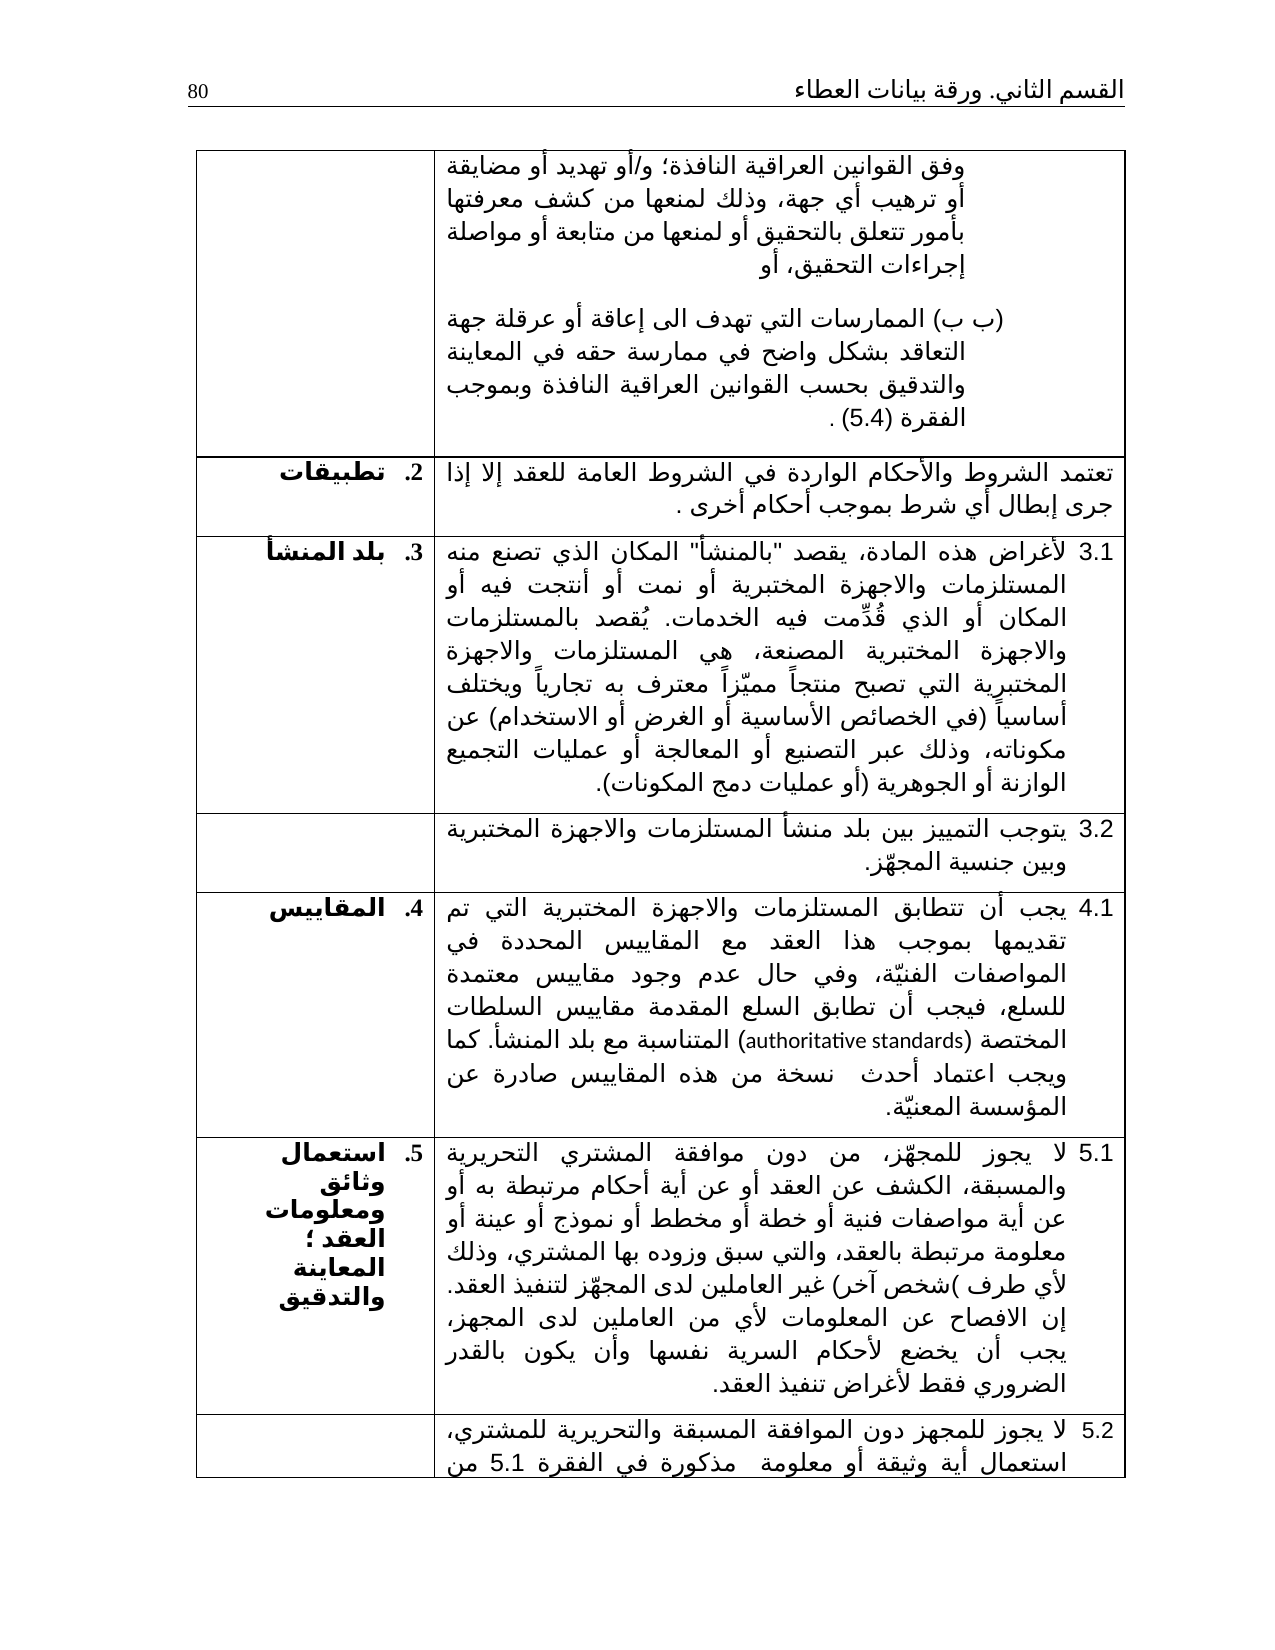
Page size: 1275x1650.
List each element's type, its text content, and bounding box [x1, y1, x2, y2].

table_cell [197, 1415, 434, 1477]
table_cell 5.1 لا يجوز للمجهّز، من دون موافقة المشتري التحريرية والمسبقة، الكشف عن العقد أو عن أية أحكام مرتبطة به أو عن أية مواصفات فنية أو خطة أو مخطط أو نموذج أو عينة أو معلومة مرتبطة بالعقد، والتي سبق وزوده بها المشتري، وذلك لأي طرف )شخص آخر) غير العاملين لدى المجهّز لتنفيذ العقد. إن الافصاح عن المعلومات لأي من العاملين لدى المجهز، يجب أن يخضع لأحكام السرية نفسها وأن يكون بالقدر الضروري فقط لأغراض تنفيذ العقد. [435, 1138, 1124, 1414]
table_cell تعتمد الشروط والأحكام الواردة في الشروط العامة للعقد إلا إذا جرى إبطال أي شرط بموجب أحكام أخرى . [435, 458, 1124, 536]
table_cell 2. تطبيقات [197, 458, 434, 536]
table_cell [197, 814, 434, 892]
table_cell 4.1 يجب أن تتطابق المستلزمات والاجهزة المختبرية التي تم تقديمها بموجب هذا العقد مع المقاييس المحددة في المواصفات الفنيّة، وفي حال عدم وجود مقاييس معتمدة للسلع، فيجب أن تطابق السلع المقدمة مقاييس السلطات المختصة (authoritative standards) المتناسبة مع بلد المنشأ. كما ويجب اعتماد أحدث نسخة من هذه المقاييس صادرة عن المؤسسة المعنيّة. [435, 893, 1124, 1137]
table_cell 5. استعمال وثائق ومعلومات العقد ؛ المعاينة والتدقيق [197, 1138, 434, 1414]
table_cell 3. بلد المنشأ [197, 537, 434, 813]
table_cell 4. المقاييس [197, 893, 434, 1137]
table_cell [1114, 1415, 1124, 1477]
table_cell 3.1 لأغراض هذه المادة، يقصد "بالمنشأ" المكان الذي تصنع منه المستلزمات والاجهزة المختبرية أو نمت أو أنتجت فيه أو المكان أو الذي قُدِّمت فيه الخدمات. يُقصد بالمستلزمات والاجهزة المختبرية المصنعة، هي المستلزمات والاجهزة المختبرية التي تصبح منتجاً مميّزاً معترف به تجارياً ويختلف أساسياً (في الخصائص الأساسية أو الغرض أو الاستخدام) عن مكوناته، وذلك عبر التصنيع أو المعالجة أو عمليات التجميع الوازنة أو الجوهرية (أو عمليات دمج المكونات). [435, 537, 1124, 813]
table_cell [197, 151, 434, 456]
table_cell 3.2 يتوجب التمييز بين بلد منشأ المستلزمات والاجهزة المختبرية وبين جنسية المجهّز. [435, 814, 1124, 892]
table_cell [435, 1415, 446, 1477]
